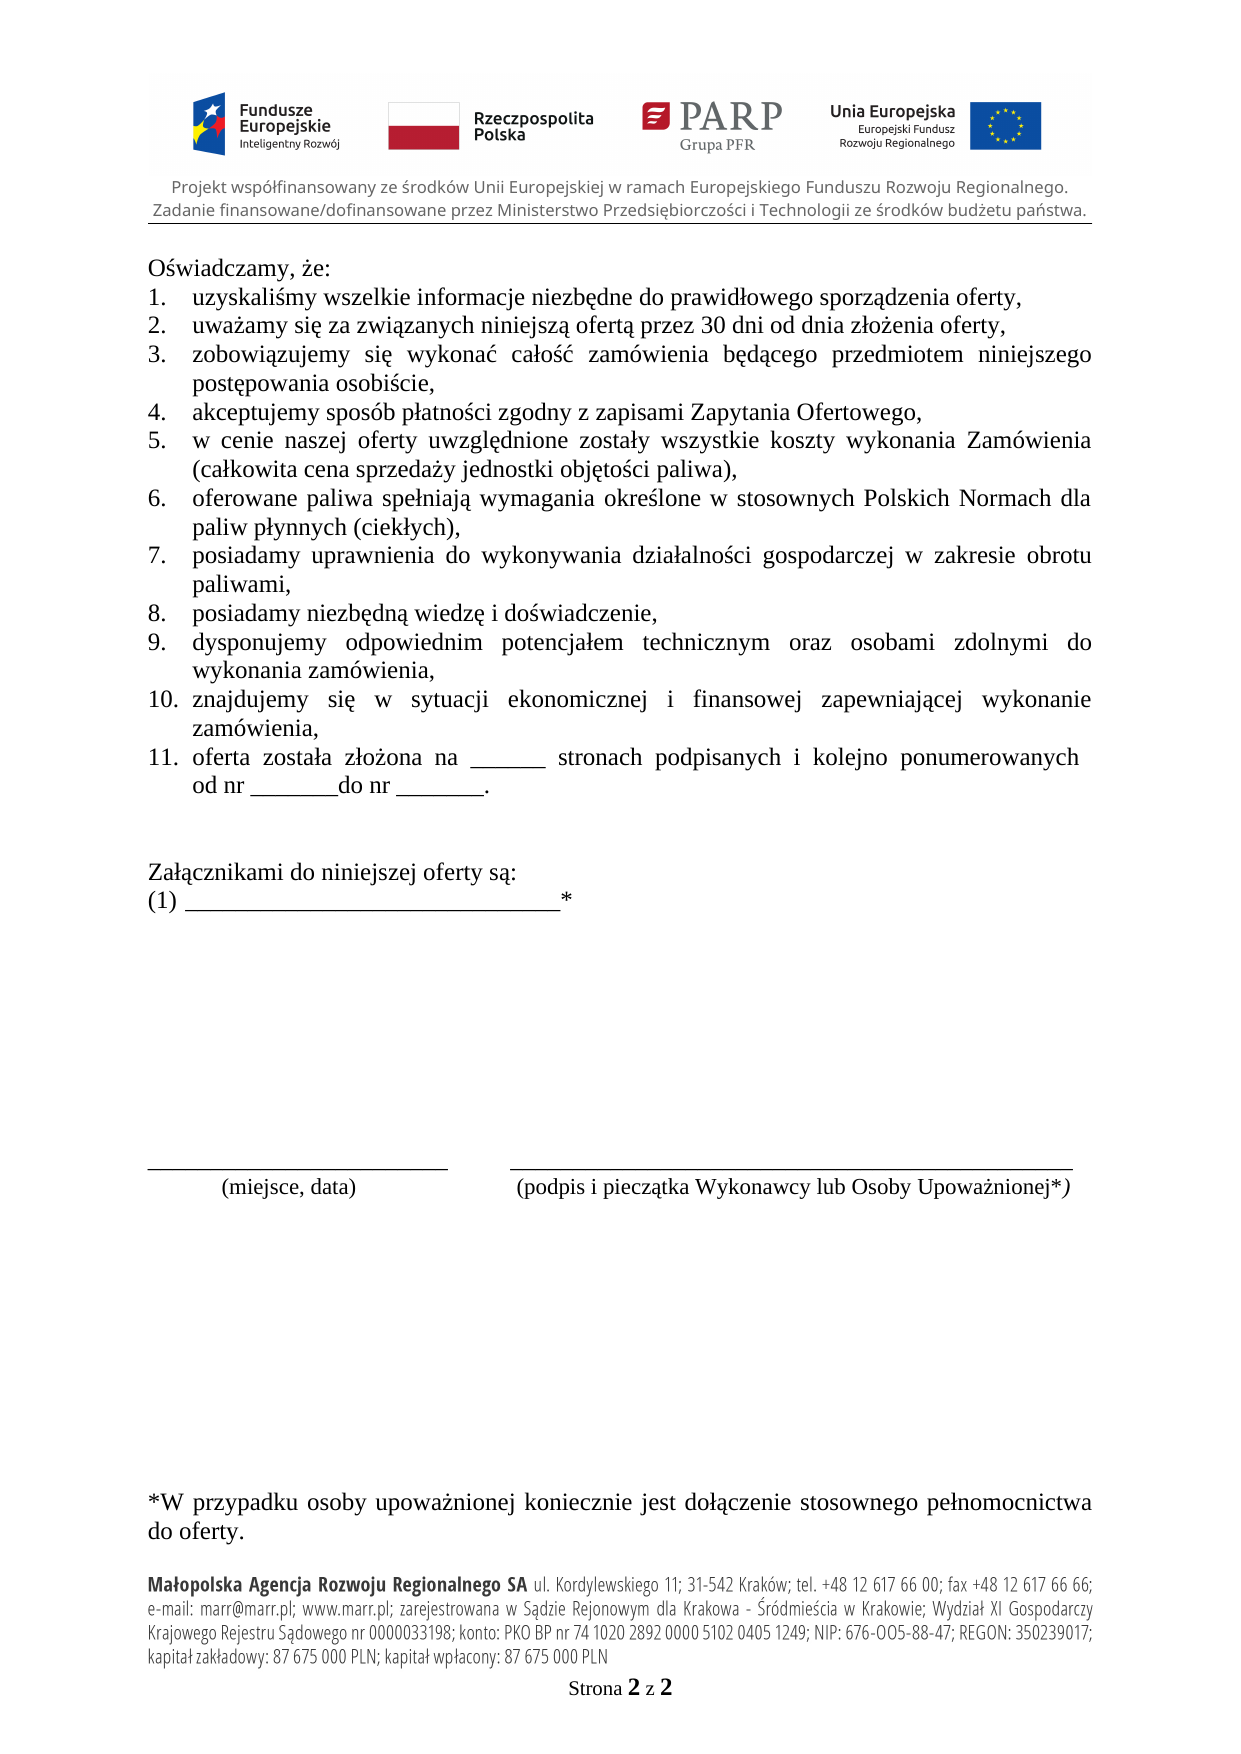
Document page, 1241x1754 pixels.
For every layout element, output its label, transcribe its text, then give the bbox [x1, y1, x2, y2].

picture [148, 73, 1092, 176]
text ________________________ _____________________________________________ [148, 1144, 1092, 1173]
list ______________________________* [148, 886, 1092, 914]
text Oświadczamy, że: [148, 253, 1092, 282]
list oferowane paliwa spełniają wymagania określone w stosownych Polskich Normach dla paliw płynnych (ciekłych), [148, 483, 1092, 541]
list *W przypadku osoby upoważnionej koniecznie jest dołączenie stosownego pełnomocnictwa do oferty. [148, 1487, 1092, 1544]
list znajdujemy się w sytuacji ekonomicznej i finansowej zapewniającej wykonanie zamówienia, [148, 684, 1092, 742]
list akceptujemy sposób płatności zgodny z zapisami Zapytania Ofertowego, [148, 397, 1092, 426]
picture [147, 1568, 1093, 1672]
list w cenie naszej oferty uwzględnione zostały wszystkie koszty wykonania Zamówienia (całkowita cena sprzedaży jednostki objętości paliwa), [148, 426, 1092, 483]
list posiadamy uprawnienia do wykonywania działalności gospodarczej w zakresie obrotu paliwami, [148, 541, 1092, 598]
list dysponujemy odpowiednim potencjałem technicznym oraz osobami zdolnymi do wykonania zamówienia, [148, 627, 1092, 684]
text Załącznikami do niniejszej oferty są: [148, 857, 1092, 886]
list uważamy się za związanych niniejszą ofertą przez 30 dni od dnia złożenia oferty, [148, 311, 1092, 339]
list oferta została złożona na ______ stronach podpisanych i kolejno ponumerowanych od nr _______do nr _______. [148, 742, 1092, 799]
list posiadamy niezbędną wiedzę i doświadczenie, [148, 598, 1092, 627]
list uzyskaliśmy wszelkie informacje niezbędne do prawidłowego sporządzenia oferty, [148, 282, 1092, 311]
text (miejsce, data) (podpis i pieczątka Wykonawcy lub Osoby Upoważnionej*) [148, 1173, 1092, 1199]
list zobowiązujemy się wykonać całość zamówienia będącego przedmiotem niniejszego postępowania osobiście, [148, 339, 1092, 397]
